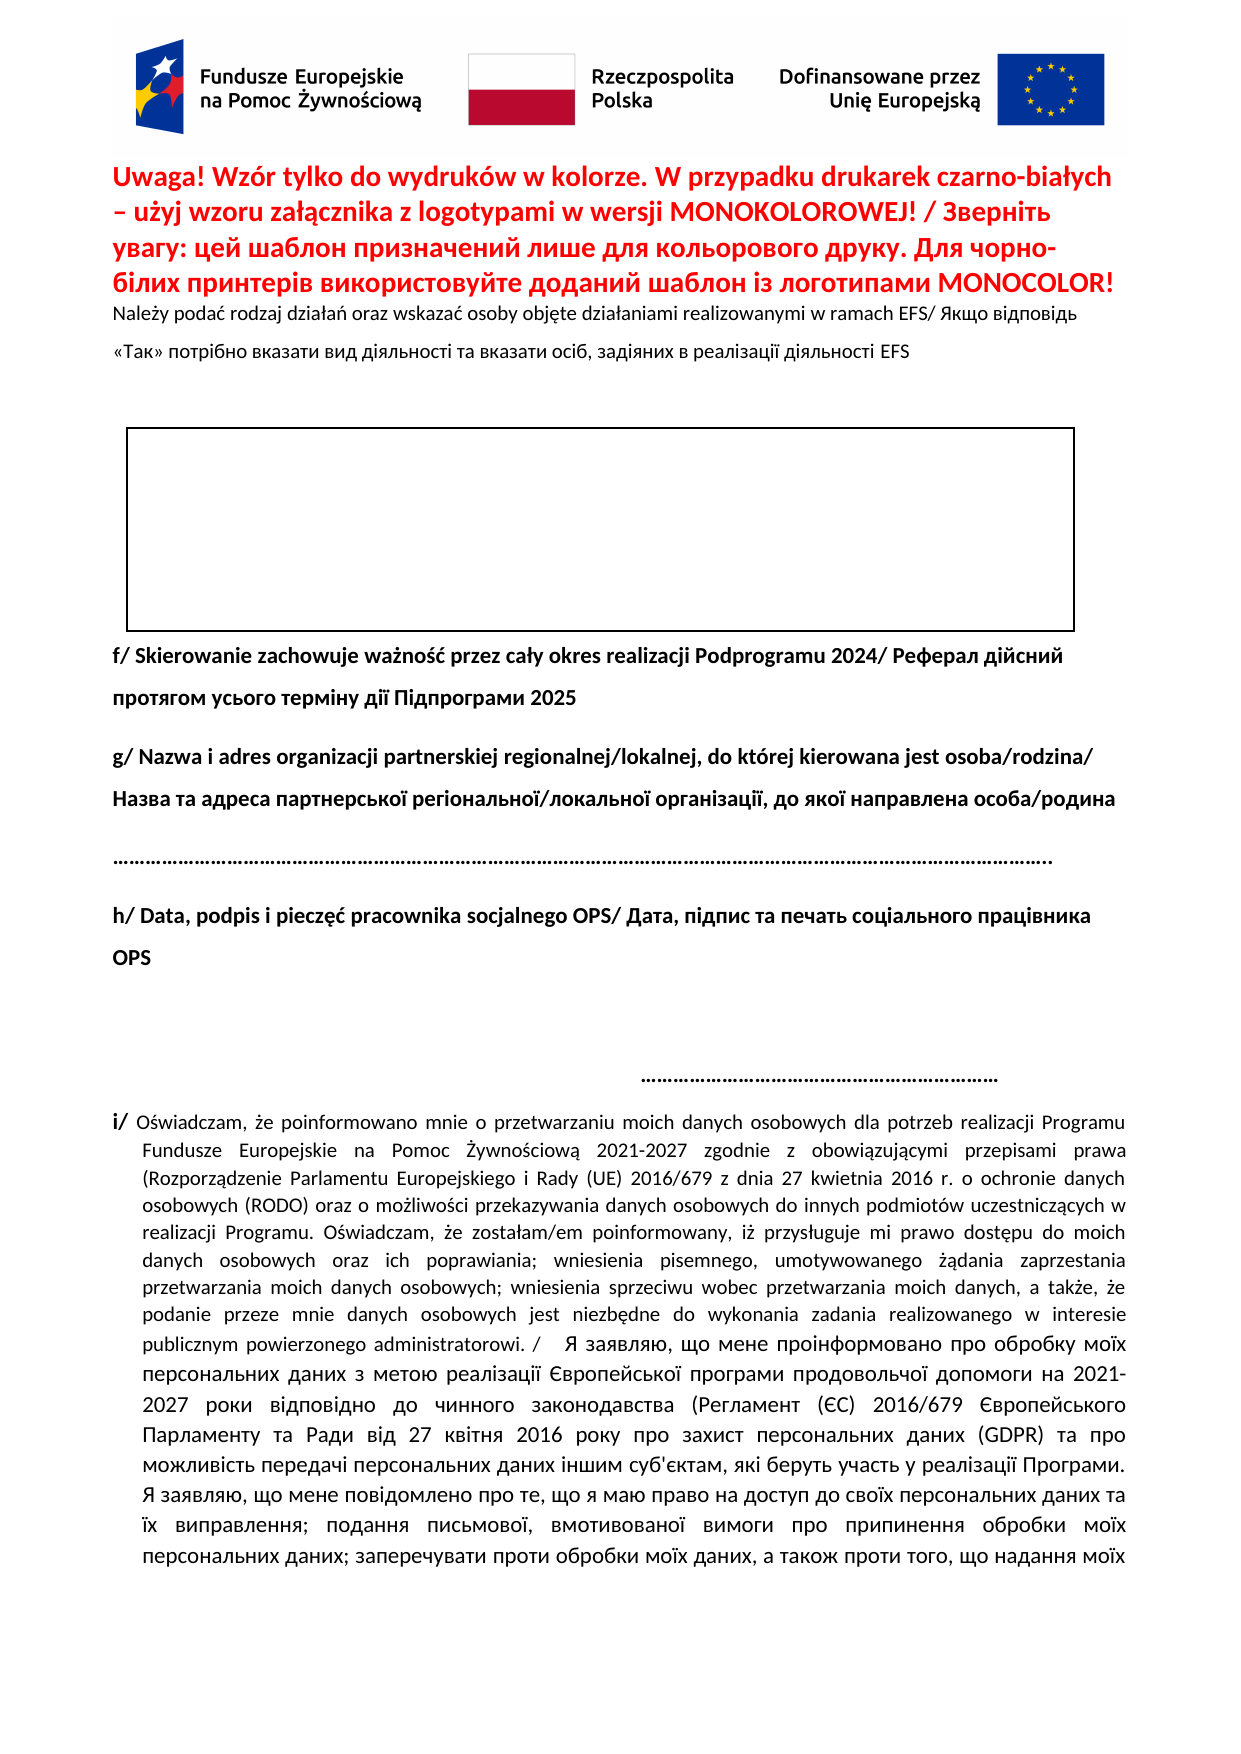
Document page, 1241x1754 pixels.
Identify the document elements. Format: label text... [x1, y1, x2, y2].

text ………………………………………………………… [112, 1060, 1128, 1088]
text Należy podać rodzaj działań oraz wskazać osoby objęte działaniami realizowanymi w ramach EFS/ Якщо відповідь «Так» потрібно вказати вид діяльності та вказати осіб, задіяних в реалізації діяльності EFS [112, 300, 1128, 364]
text ……………………………………………………………………………………………………………………………………………………….. [112, 842, 1128, 871]
text g/ Nazwa i adres organizacji partnerskiej regionalnej/lokalnej, do której kierowana jest osoba/rodzina/ Назва та адреса партнерської регіональної/локальної організації, до якої направлена особа/родина [112, 742, 1128, 812]
text h/ Data, podpis i pieczęć pracownika socjalnego OPS/ Дата, підпис та печать соціального працівника OPS [112, 901, 1128, 971]
picture [112, 15, 1128, 158]
text f/ Skierowanie zachowuje ważność przez cały okres realizacji Podprogramu 2024/ Реферал дійсний протягом усього терміну дії Підпрограми 2025 [112, 641, 1128, 711]
